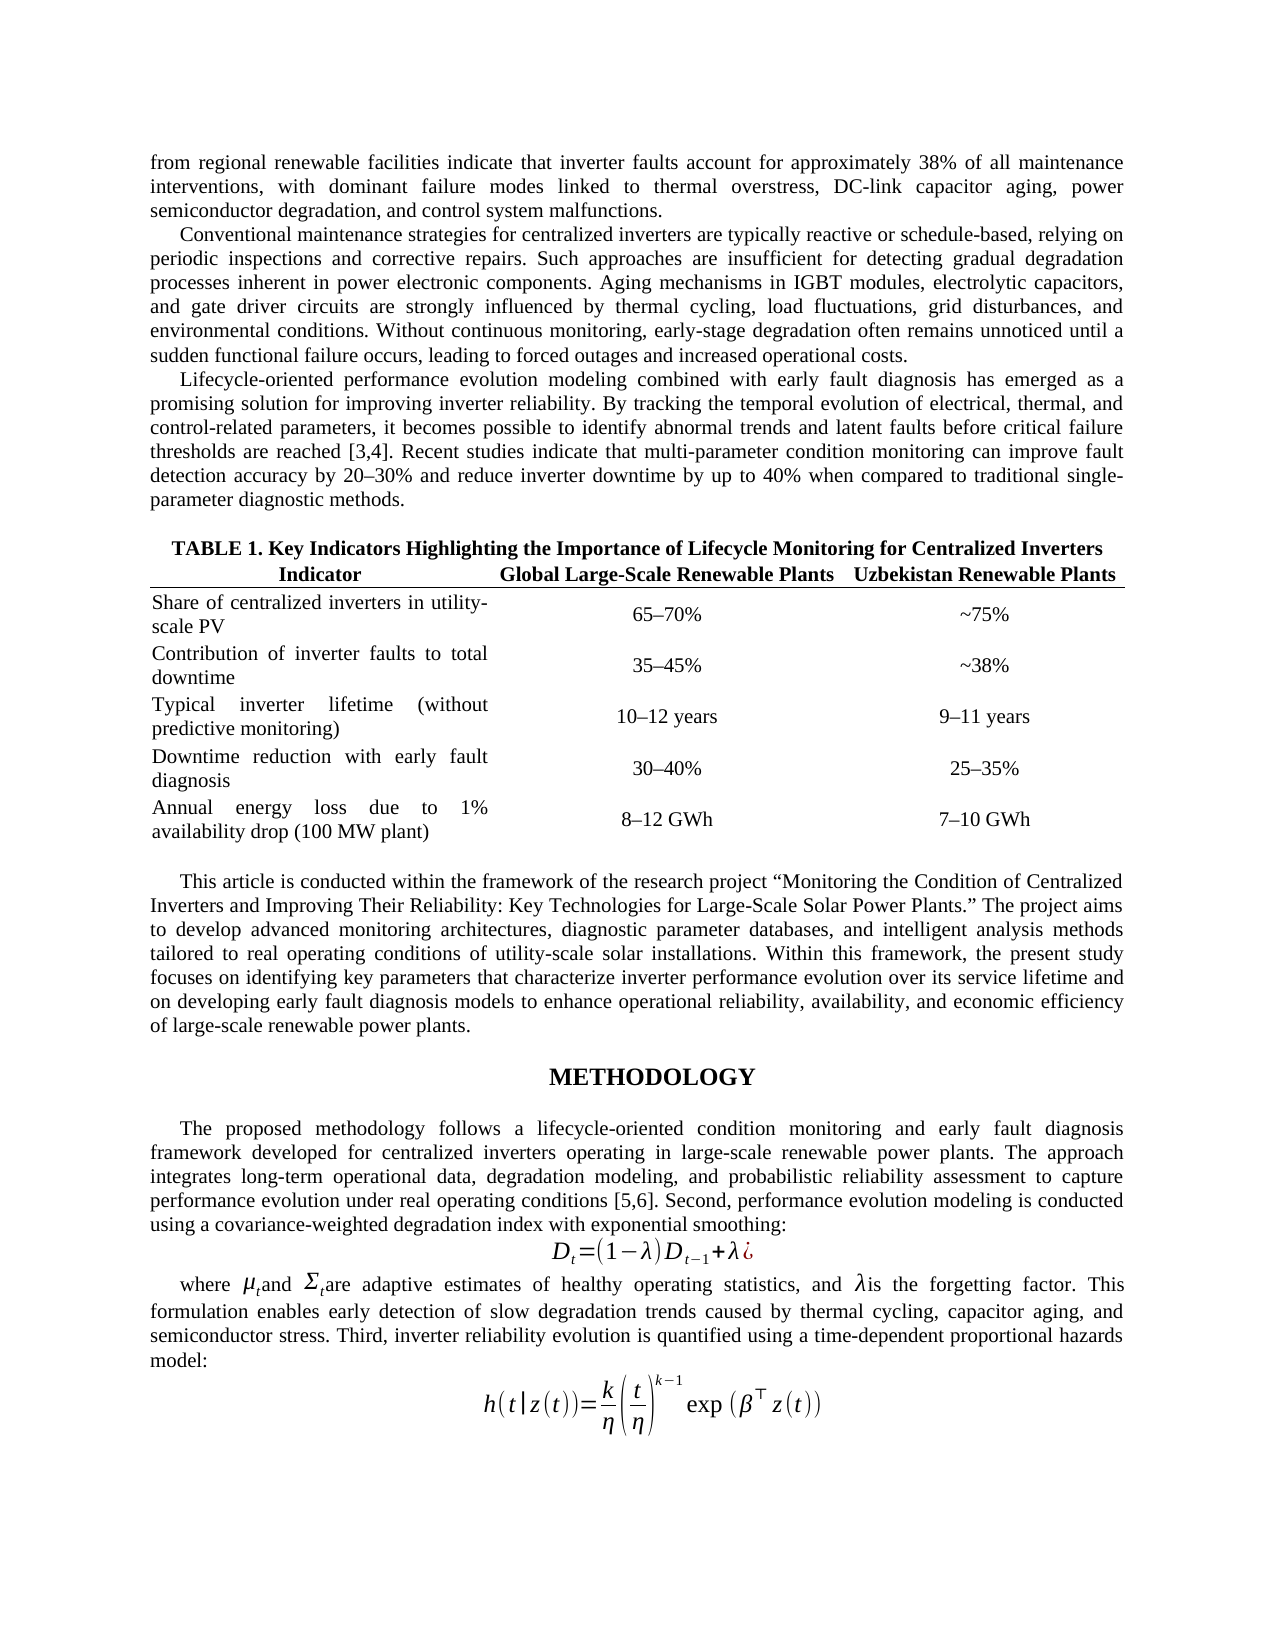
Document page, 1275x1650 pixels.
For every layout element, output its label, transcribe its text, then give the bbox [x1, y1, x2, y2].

table_cell Downtime reduction with early fault diagnosis [150, 742, 490, 793]
list METHODOLOGY [150, 1062, 1125, 1091]
table_cell Annual energy loss due to 1% availability drop (100 MW plant) [150, 793, 490, 844]
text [150, 150, 1125, 222]
table_header Indicator [150, 560, 490, 587]
table_cell Share of centralized inverters in utility-scale PV [150, 588, 490, 639]
text Lifecycle-oriented performance evolution modeling combined with early fault diagnosis has emerged as a promising solution for improving inverter reliability. By tracking the temporal evolution of electrical, thermal, and control-related parameters, it becomes possible to identify abnormal trends and latent faults before critical failure thresholds are reached [3,4]. Recent studies indicate that multi-parameter condition monitoring can improve fault detection accuracy by 20–30% and reduce inverter downtime by up to 40% when compared to traditional single-parameter diagnostic methods. [150, 367, 1125, 511]
table_cell ~38% [844, 640, 1125, 691]
table_cell Typical inverter lifetime (without predictive monitoring) [150, 691, 490, 742]
text This article is conducted within the framework of the research project “Monitoring the Condition of Centralized Inverters and Improving Their Reliability: Key Technologies for Large-Scale Solar Power Plants.” The project aims to develop advanced monitoring architectures, diagnostic parameter databases, and intelligent analysis methods tailored to real operating conditions of utility-scale solar installations. Within this framework, the present study focuses on identifying key parameters that characterize inverter performance evolution over its service lifetime and on developing early fault diagnosis models to enhance operational reliability, availability, and economic efficiency of large-scale renewable power plants. [150, 868, 1125, 1037]
text where and are adaptive estimates of healthy operating statistics, and is the forgetting factor. This formulation enables early detection of slow degradation trends caused by thermal cycling, capacitor aging, and semiconductor stress. Third, inverter reliability evolution is quantified using a time-dependent proportional hazards model: [150, 1268, 1125, 1372]
table_cell 35–45% [490, 640, 844, 691]
table_cell 9–11 years [844, 691, 1125, 742]
table_cell 10–12 years [490, 691, 844, 742]
table_header Global Large-Scale Renewable Plants [490, 560, 844, 587]
table_cell 8–12 GWh [490, 793, 844, 844]
text The proposed methodology follows a lifecycle-oriented condition monitoring and early fault diagnosis framework developed for centralized inverters operating in large-scale renewable power plants. The approach integrates long-term operational data, degradation modeling, and probabilistic reliability assessment to capture performance evolution under real operating conditions [5,6]. Second, performance evolution modeling is conducted using a covariance-weighted degradation index with exponential smoothing: [150, 1116, 1125, 1236]
table_cell ~75% [844, 588, 1125, 639]
table_cell 30–40% [490, 742, 844, 793]
table_cell 25–35% [844, 742, 1125, 793]
table_cell 7–10 GWh [844, 793, 1125, 844]
text TABLE 1. Key Indicators Highlighting the Importance of Lifecycle Monitoring for Centralized Inverters [150, 536, 1125, 560]
table_header Uzbekistan Renewable Plants [844, 560, 1125, 587]
table_cell 65–70% [490, 588, 844, 639]
table_cell Contribution of inverter faults to total downtime [150, 640, 490, 691]
text Conventional maintenance strategies for centralized inverters are typically reactive or schedule-based, relying on periodic inspections and corrective repairs. Such approaches are insufficient for detecting gradual degradation processes inherent in power electronic components. Aging mechanisms in IGBT modules, electrolytic capacitors, and gate driver circuits are strongly influenced by thermal cycling, load fluctuations, grid disturbances, and environmental conditions. Without continuous monitoring, early-stage degradation often remains unnoticed until a sudden functional failure occurs, leading to forced outages and increased operational costs. [150, 222, 1125, 367]
